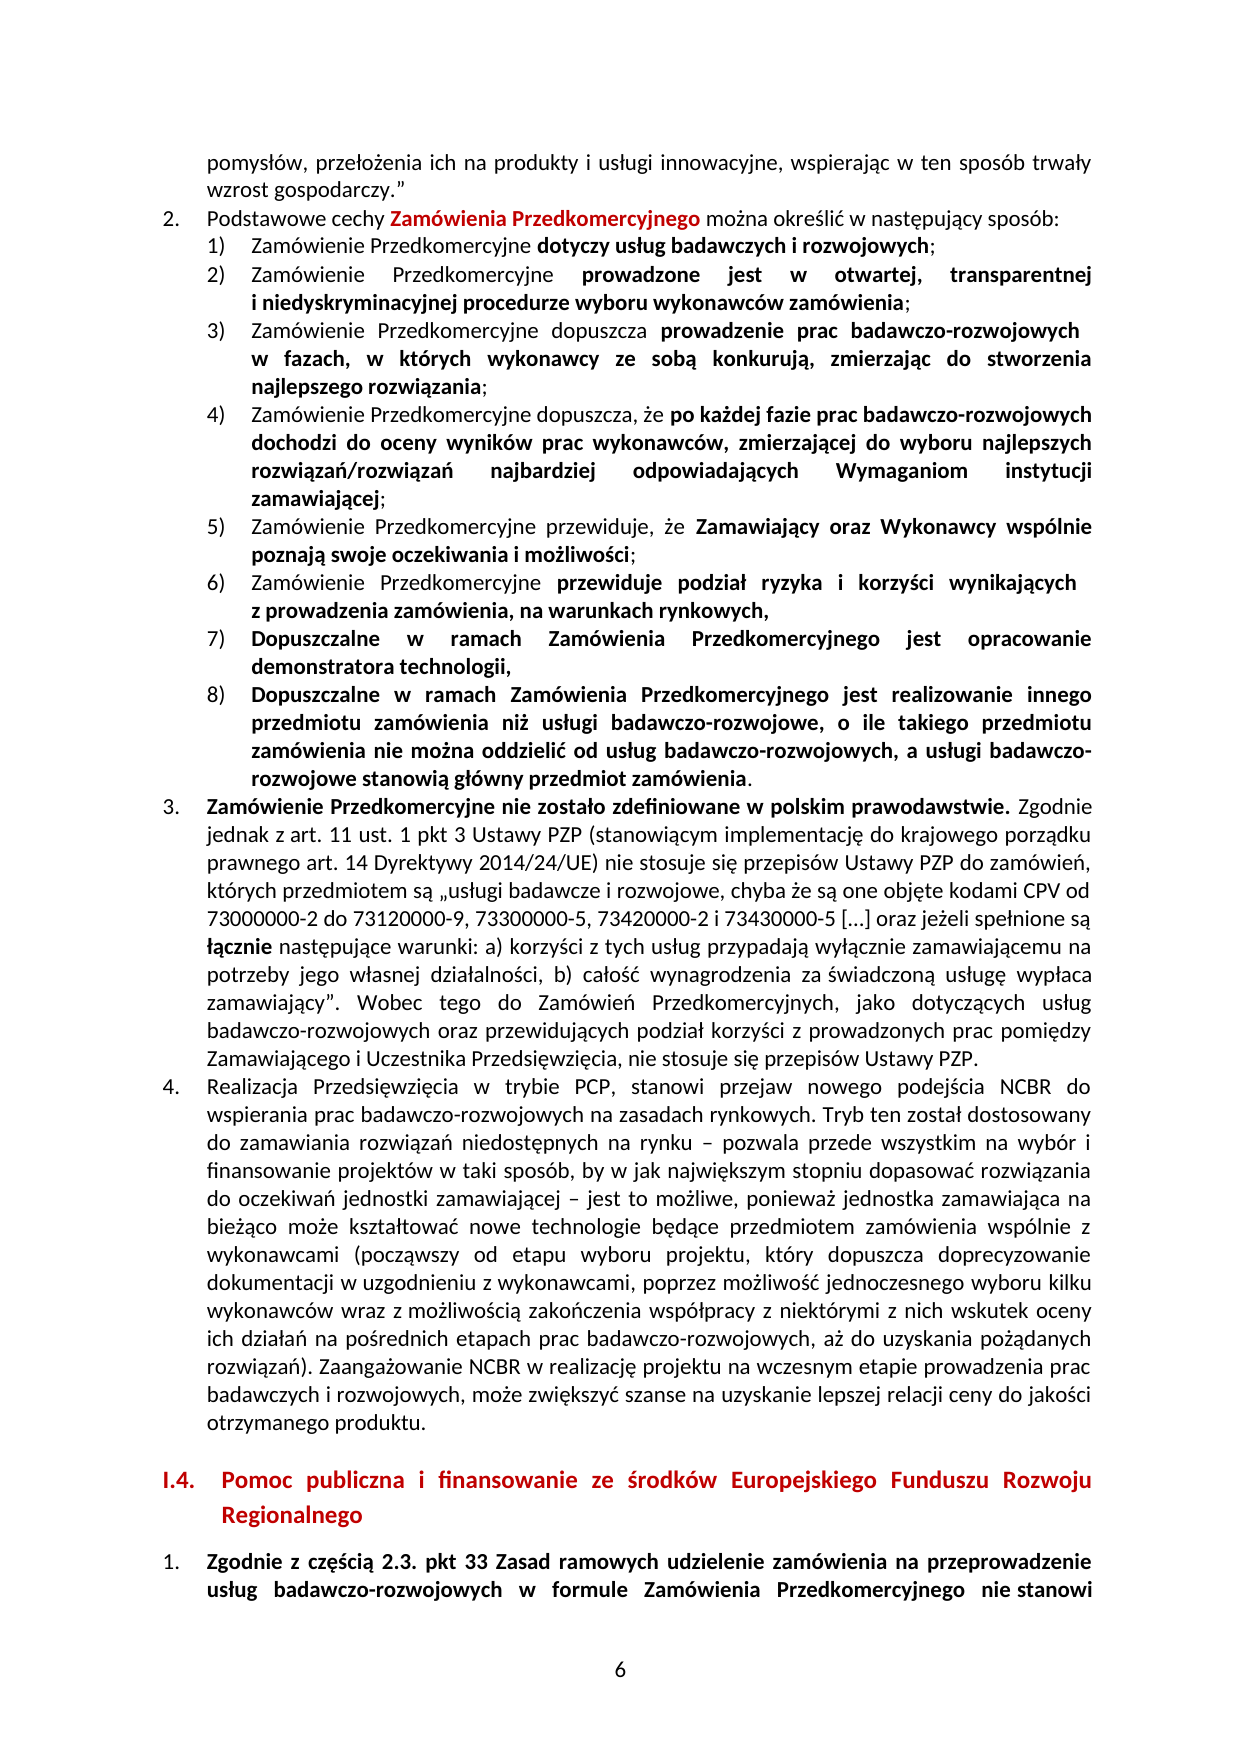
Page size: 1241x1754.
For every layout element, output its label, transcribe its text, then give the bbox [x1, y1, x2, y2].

subtitle Pomoc publiczna i finansowanie ze środków Europejskiego Funduszu Rozwoju Regionalnego [162, 1464, 1093, 1530]
list Podstawowe cechy Zamówienia Przedkomercyjnego można określić w następujący sposób: [162, 204, 1093, 232]
list Zamówienie Przedkomercyjne dopuszcza prowadzenie prac badawczo-rozwojowych w fazach, w których wykonawcy ze sobą konkurują, zmierzając do stworzenia najlepszego rozwiązania; [207, 316, 1093, 400]
list Zamówienie Przedkomercyjne dopuszcza, że po każdej fazie prac badawczo-rozwojowych dochodzi do oceny wyników prac wykonawców, zmierzającej do wyboru najlepszych rozwiązań/rozwiązań najbardziej odpowiadających Wymaganiom instytucji zamawiającej; [207, 400, 1093, 512]
list Zamówienie Przedkomercyjne przewiduje podział ryzyka i korzyści wynikających z prowadzenia zamówienia, na warunkach rynkowych, [207, 568, 1093, 624]
list Zamówienie Przedkomercyjne przewiduje, że Zamawiający oraz Wykonawcy wspólnie poznają swoje oczekiwania i możliwości; [207, 512, 1093, 568]
list Zamówienie Przedkomercyjne nie zostało zdefiniowane w polskim prawodawstwie. Zgodnie jednak z art. 11 ust. 1 pkt 3 Ustawy PZP (stanowiącym implementację do krajowego porządku prawnego art. 14 Dyrektywy 2014/24/UE) nie stosuje się przepisów Ustawy PZP do zamówień, których przedmiotem są „usługi badawcze i rozwojowe, chyba że są one objęte kodami CPV od 73000000-2 do 73120000-9, 73300000-5, 73420000-2 i 73430000-5 […] oraz jeżeli spełnione są łącznie następujące warunki: a) korzyści z tych usług przypadają wyłącznie zamawiającemu na potrzeby jego własnej działalności, b) całość wynagrodzenia za świadczoną usługę wypłaca zamawiający”. Wobec tego do Zamówień Przedkomercyjnych, jako dotyczących usług badawczo-rozwojowych oraz przewidujących podział korzyści z prowadzonych prac pomiędzy Zamawiającego i Uczestnika Przedsięwzięcia, nie stosuje się przepisów Ustawy PZP. [162, 792, 1093, 1072]
list Dopuszczalne w ramach Zamówienia Przedkomercyjnego jest realizowanie innego przedmiotu zamówienia niż usługi badawczo-rozwojowe, o ile takiego przedmiotu zamówienia nie można oddzielić od usług badawczo-rozwojowych, a usługi badawczo-rozwojowe stanowią główny przedmiot zamówienia. [207, 680, 1093, 792]
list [162, 1547, 1093, 1603]
list Zamówienie Przedkomercyjne prowadzone jest w otwartej, transparentnej i niedyskryminacyjnej procedurze wyboru wykonawców zamówienia; [207, 260, 1093, 316]
list Realizacja Przedsięwzięcia w trybie PCP, stanowi przejaw nowego podejścia NCBR do wspierania prac badawczo-rozwojowych na zasadach rynkowych. Tryb ten został dostosowany do zamawiania rozwiązań niedostępnych na rynku – pozwala przede wszystkim na wybór i finansowanie projektów w taki sposób, by w jak największym stopniu dopasować rozwiązania do oczekiwań jednostki zamawiającej – jest to możliwe, ponieważ jednostka zamawiająca na bieżąco może kształtować nowe technologie będące przedmiotem zamówienia wspólnie z wykonawcami (począwszy od etapu wyboru projektu, który dopuszcza doprecyzowanie dokumentacji w uzgodnieniu z wykonawcami, poprzez możliwość jednoczesnego wyboru kilku wykonawców wraz z możliwością zakończenia współpracy z niektórymi z nich wskutek oceny ich działań na pośrednich etapach prac badawczo-rozwojowych, aż do uzyskania pożądanych rozwiązań). Zaangażowanie NCBR w realizację projektu na wczesnym etapie prowadzenia prac badawczych i rozwojowych, może zwiększyć szanse na uzyskanie lepszej relacji ceny do jakości otrzymanego produktu. [162, 1072, 1093, 1437]
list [162, 148, 1093, 204]
list Dopuszczalne w ramach Zamówienia Przedkomercyjnego jest opracowanie demonstratora technologii, [207, 624, 1093, 680]
list Zamówienie Przedkomercyjne dotyczy usług badawczych i rozwojowych; [207, 232, 1093, 260]
